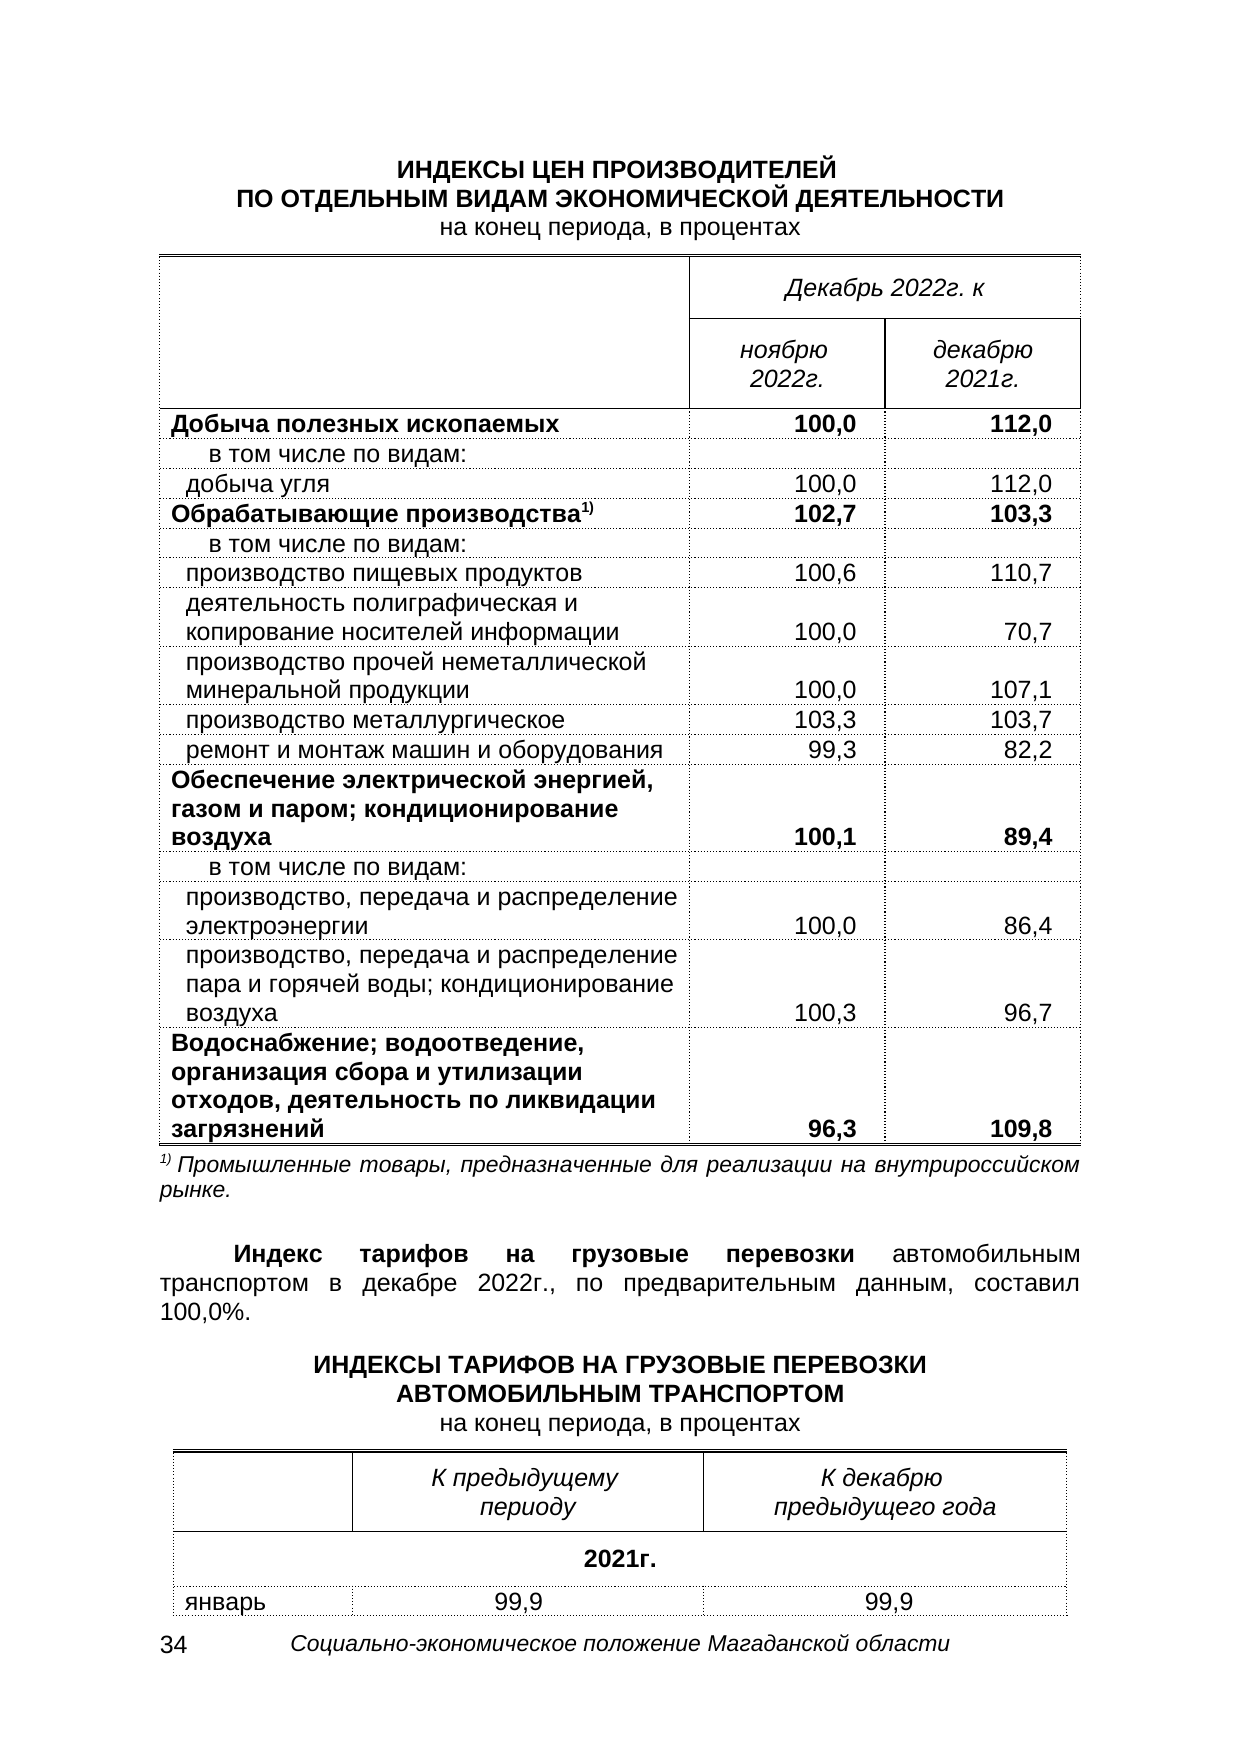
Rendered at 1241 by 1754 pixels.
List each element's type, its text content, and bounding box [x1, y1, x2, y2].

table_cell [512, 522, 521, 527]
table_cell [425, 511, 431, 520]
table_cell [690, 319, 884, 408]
text 1) Промышленные товары, предназначенные для реализации на внутрироссийском рынке. [159, 1152, 1081, 1202]
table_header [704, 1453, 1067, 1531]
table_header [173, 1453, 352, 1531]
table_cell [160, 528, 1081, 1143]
text Индекс тарифов на грузовые перевозки автомобильным транспортом в декабре 2022г., по предварительным данным, составил 100,0%. [159, 1239, 1081, 1326]
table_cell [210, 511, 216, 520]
text ИНДЕКСЫ ЦЕН ПРОИЗВОДИТЕЛЕЙ ПО ОТДЕЛЬНЫМ ВИДАМ ЭКОНОМИЧЕСКОЙ ДЕЯТЕЛЬНОСТИ на конец периода, в процентах [159, 155, 1081, 241]
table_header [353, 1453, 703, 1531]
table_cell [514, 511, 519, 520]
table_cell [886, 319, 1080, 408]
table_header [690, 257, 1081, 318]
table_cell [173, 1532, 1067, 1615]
text ИНДЕКСЫ ТАРИФОВ НА ГРУЗОВЫЕ ПЕРЕВОЗКИ АВТОМОБИЛЬНЫМ ТРАНСПОРТОМ на конец периода, в процентах [159, 1351, 1081, 1437]
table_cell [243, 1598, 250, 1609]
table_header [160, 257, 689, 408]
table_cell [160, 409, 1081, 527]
